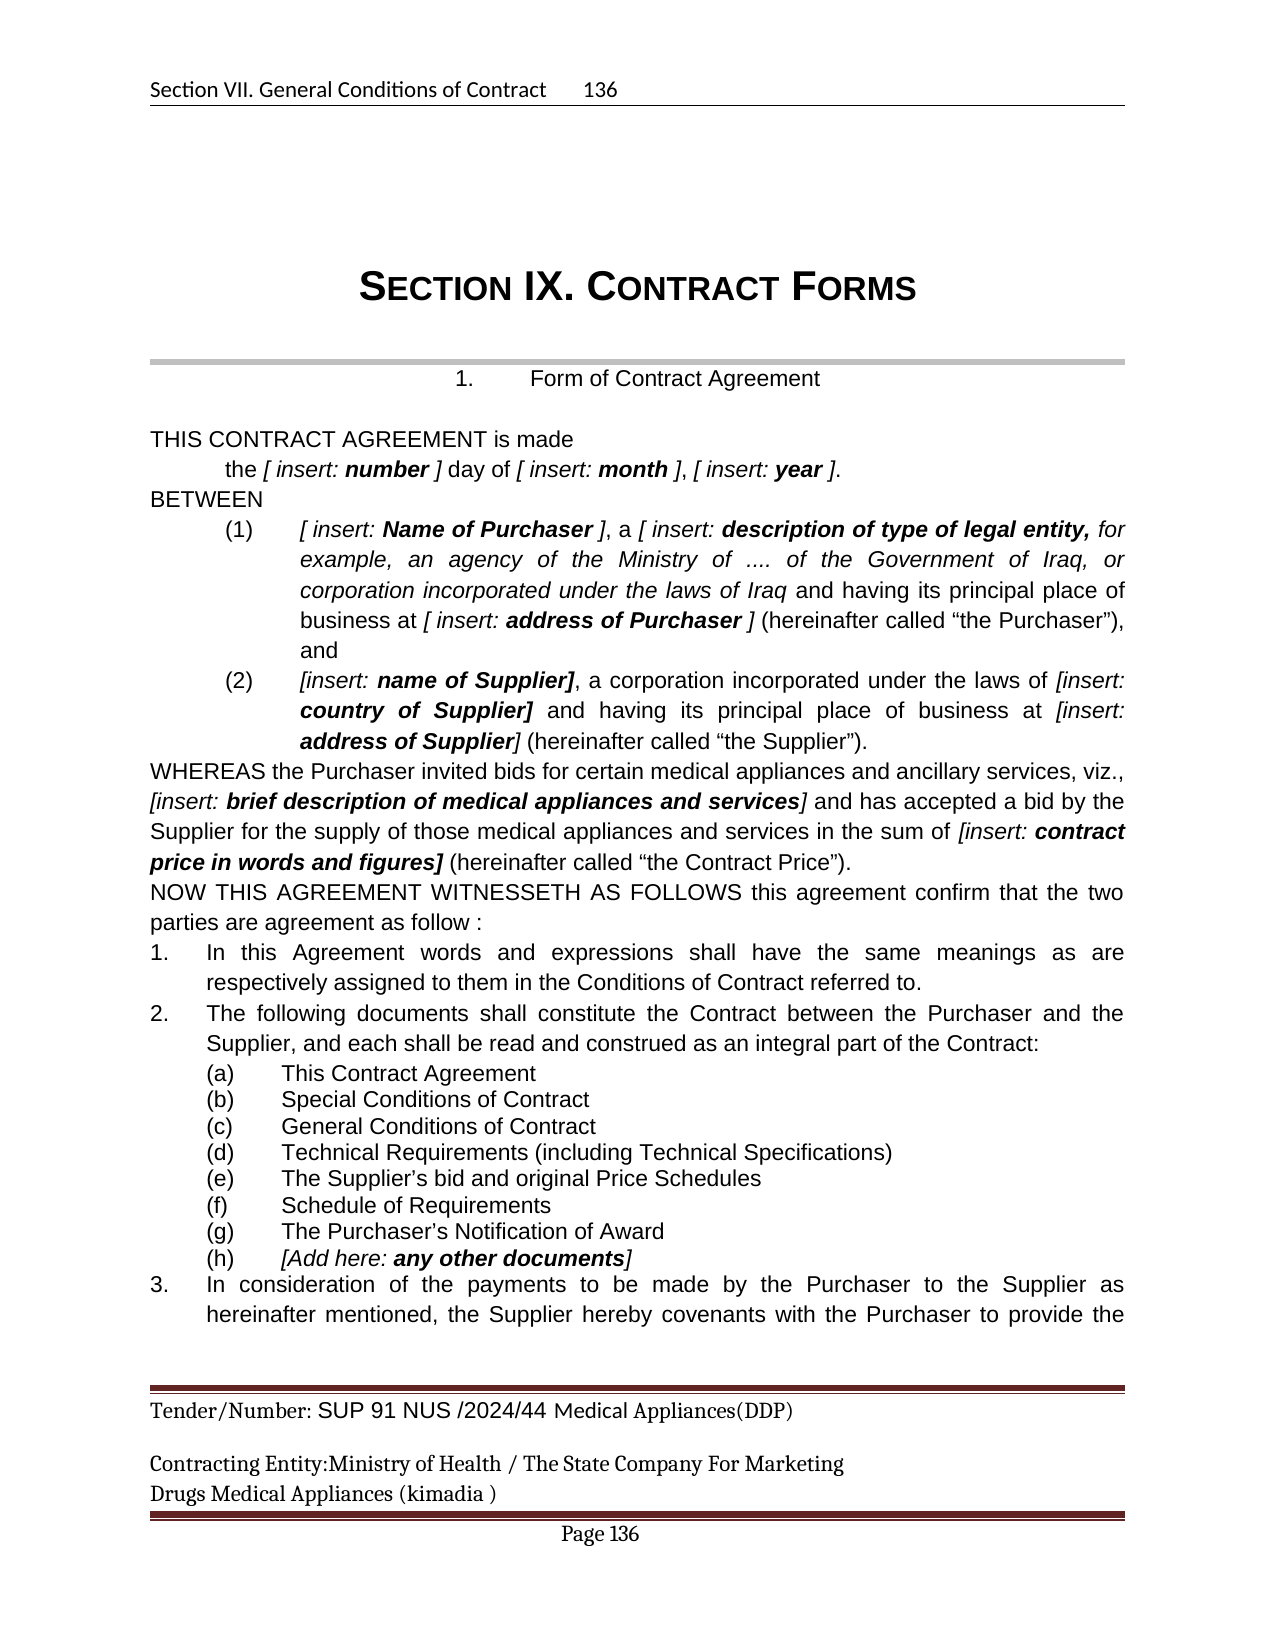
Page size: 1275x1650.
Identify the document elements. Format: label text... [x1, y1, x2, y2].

list The Supplier’s bid and original Price Schedules [206, 1165, 1125, 1192]
text 1. In this Agreement words and expressions shall have the same meanings as are respectively assigned to them in the Conditions of Contract referred to. [150, 939, 1125, 996]
list Special Conditions of Contract [206, 1086, 1125, 1113]
text (1) [ insert: Name of Purchaser ], a [ insert: description of type of legal entity, for example, an agency of the Ministry of .... of the Government of Iraq, or corporation incorporated under the laws of Iraq and having its principal place of business at [ insert: address of Purchaser ] (hereinafter called “the Purchaser”), and [225, 516, 1125, 663]
list [Add here: any other documents] [206, 1244, 1125, 1271]
text the [ insert: number ] day of [ insert: month ], [ insert: year ]. [150, 456, 1125, 482]
text BETWEEN [150, 486, 1125, 512]
subtitle Section IX. Contract Forms [150, 262, 1125, 309]
list Technical Requirements (including Technical Specifications) [206, 1139, 1125, 1165]
list This Contract Agreement [206, 1060, 1125, 1086]
text NOW THIS AGREEMENT WITNESSETH AS FOLLOWS this agreement confirm that the two parties are agreement as follow : [150, 879, 1125, 935]
text 2. The following documents shall constitute the Contract between the Purchaser and the Supplier, and each shall be read and construed as an integral part of the Contract: [150, 999, 1125, 1056]
list General Conditions of Contract [206, 1113, 1125, 1139]
text WHEREAS the Purchaser invited bids for certain medical appliances and ancillary services, viz., [insert: brief description of medical appliances and services] and has accepted a bid by the Supplier for the supply of those medical appliances and services in the sum of [insert: contract price in words and figures] (hereinafter called “the Contract Price”). [150, 758, 1125, 875]
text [150, 1271, 1125, 1327]
list Schedule of Requirements [206, 1192, 1125, 1218]
list The Purchaser’s Notification of Award [206, 1218, 1125, 1244]
text 1. Form of Contract Agreement [150, 365, 1125, 392]
text THIS CONTRACT AGREEMENT is made [150, 426, 1125, 452]
text (2) [insert: name of Supplier], a corporation incorporated under the laws of [insert: country of Supplier] and having its principal place of business at [insert: address of Supplier] (hereinafter called “the Supplier”). [225, 667, 1125, 754]
